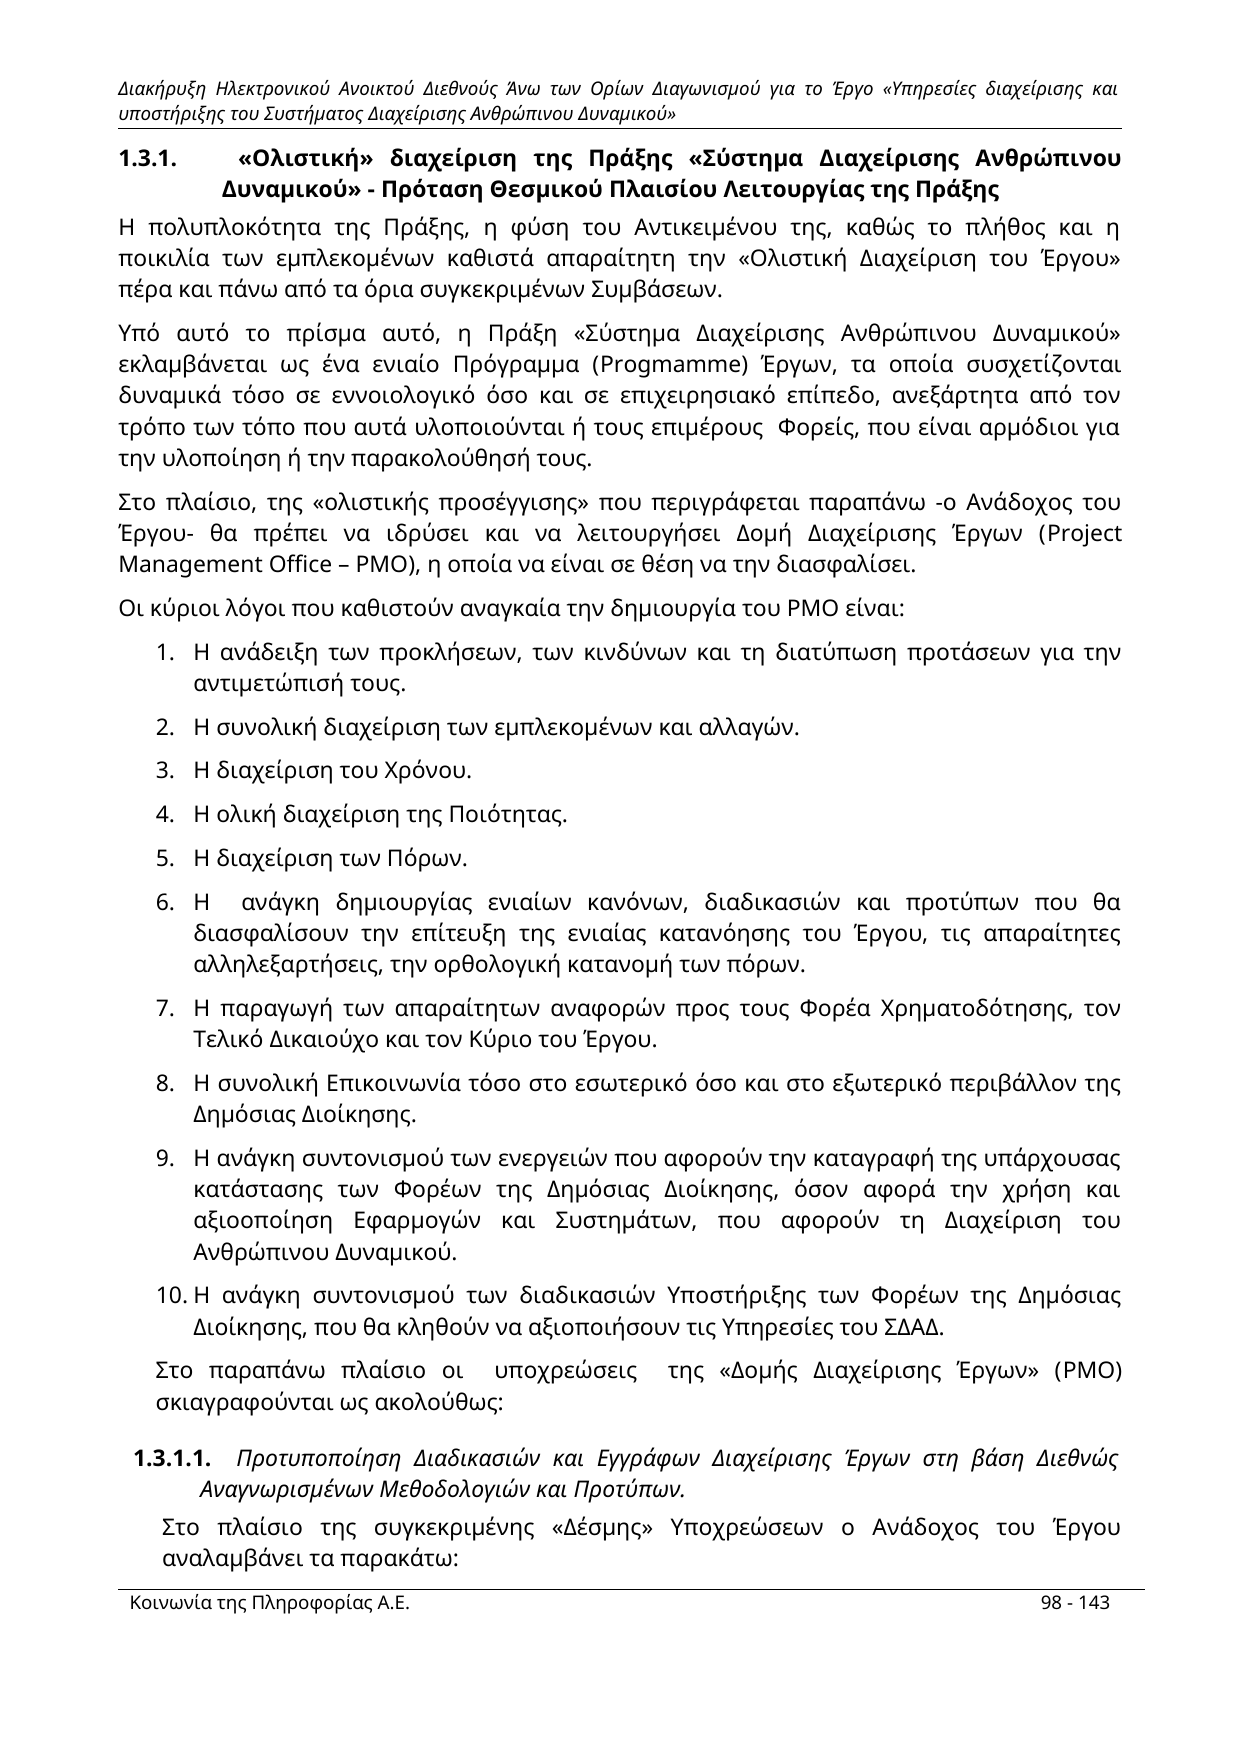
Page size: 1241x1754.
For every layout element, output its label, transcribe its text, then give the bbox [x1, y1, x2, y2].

text Στο παραπάνω πλαίσιο οι υποχρεώσεις της «Δομής Διαχείρισης Έργων» (PMO) σκιαγραφούνται ως ακολούθως: [155, 1354, 1122, 1417]
subtitle «Ολιστική» διαχείριση της Πράξης «Σύστημα Διαχείρισης Ανθρώπινου Δυναμικού» - Πρόταση Θεσμικού Πλαισίου Λειτουργίας της Πράξης [118, 142, 1122, 204]
list H ανάδειξη των προκλήσεων, των κινδύνων και τη διατύπωση προτάσεων για την αντιμετώπισή τους. [156, 635, 1122, 698]
text Στο πλαίσιο της συγκεκριμένης «Δέσμης» Υποχρεώσεων ο Ανάδοχος του Έργου αναλαμβάνει τα παρακάτω: [162, 1510, 1122, 1573]
subtitle Προτυποποίηση Διαδικασιών και Εγγράφων Διαχείρισης Έργων στη βάση Διεθνώς Αναγνωρισμένων Μεθοδολογιών και Προτύπων. [133, 1442, 1122, 1504]
text Στο πλαίσιο, της «ολιστικής προσέγγισης» που περιγράφεται παραπάνω -ο Ανάδοχος του Έργου- θα πρέπει να ιδρύσει και να λειτουργήσει Δομή Διαχείρισης Έργων (Project Management Office – PMO), η οποία να είναι σε θέση να την διασφαλίσει. [118, 485, 1122, 579]
list Η ανάγκη δημιουργίας ενιαίων κανόνων, διαδικασιών και προτύπων που θα διασφαλίσουν την επίτευξη της ενιαίας κατανόησης του Έργου, τις απαραίτητες αλληλεξαρτήσεις, την ορθολογική κατανομή των πόρων. [156, 885, 1122, 979]
list Η ανάγκη συντονισμού των ενεργειών που αφορούν την καταγραφή της υπάρχουσας κατάστασης των Φορέων της Δημόσιας Διοίκησης, όσον αφορά την χρήση και αξιοοποίηση Εφαρμογών και Συστημάτων, που αφορούν τη Διαχείριση του Ανθρώπινου Δυναμικού. [156, 1142, 1122, 1267]
list H παραγωγή των απαραίτητων αναφορών προς τους Φορέα Χρηματοδότησης, τον Τελικό Δικαιούχο και τον Κύριο του Έργου. [156, 992, 1122, 1054]
text Οι κύριοι λόγοι που καθιστούν αναγκαία την δημιουργία του PMO είναι: [118, 592, 1122, 623]
list H ολική διαχείριση της Ποιότητας. [156, 798, 1122, 829]
list Η ανάγκη συντονισμού των διαδικασιών Υποστήριξης των Φορέων της Δημόσιας Διοίκησης, που θα κληθούν να αξιοποιήσουν τις Υπηρεσίες του ΣΔΑΔ. [156, 1279, 1122, 1342]
list H διαχείριση των Πόρων. [156, 842, 1122, 873]
text Η πολυπλοκότητα της Πράξης, η φύση του Αντικειμένου της, καθώς το πλήθος και η ποικιλία των εμπλεκομένων καθιστά απαραίτητη την «Ολιστική Διαχείριση του Έργου» πέρα και πάνω από τα όρια συγκεκριμένων Συμβάσεων. [118, 210, 1122, 304]
list H συνολική Επικοινωνία τόσο στο εσωτερικό όσο και στο εξωτερικό περιβάλλον της Δημόσιας Διοίκησης. [156, 1067, 1122, 1129]
list H συνολική διαχείριση των εμπλεκομένων και αλλαγών. [156, 710, 1122, 742]
list H διαχείριση του Χρόνου. [156, 754, 1122, 785]
text Υπό αυτό το πρίσμα αυτό, η Πράξη «Σύστημα Διαχείρισης Ανθρώπινου Δυναμικού» εκλαμβάνεται ως ένα ενιαίο Πρόγραμμα (Progmamme) Έργων, τα οποία συσχετίζονται δυναμικά τόσο σε εννοιολογικό όσο και σε επιχειρησιακό επίπεδο, ανεξάρτητα από τον τρόπο των τόπο που αυτά υλοποιούνται ή τους επιμέρους Φορείς, που είναι αρμόδιοι για την υλοποίηση ή την παρακολούθησή τους. [118, 317, 1122, 473]
